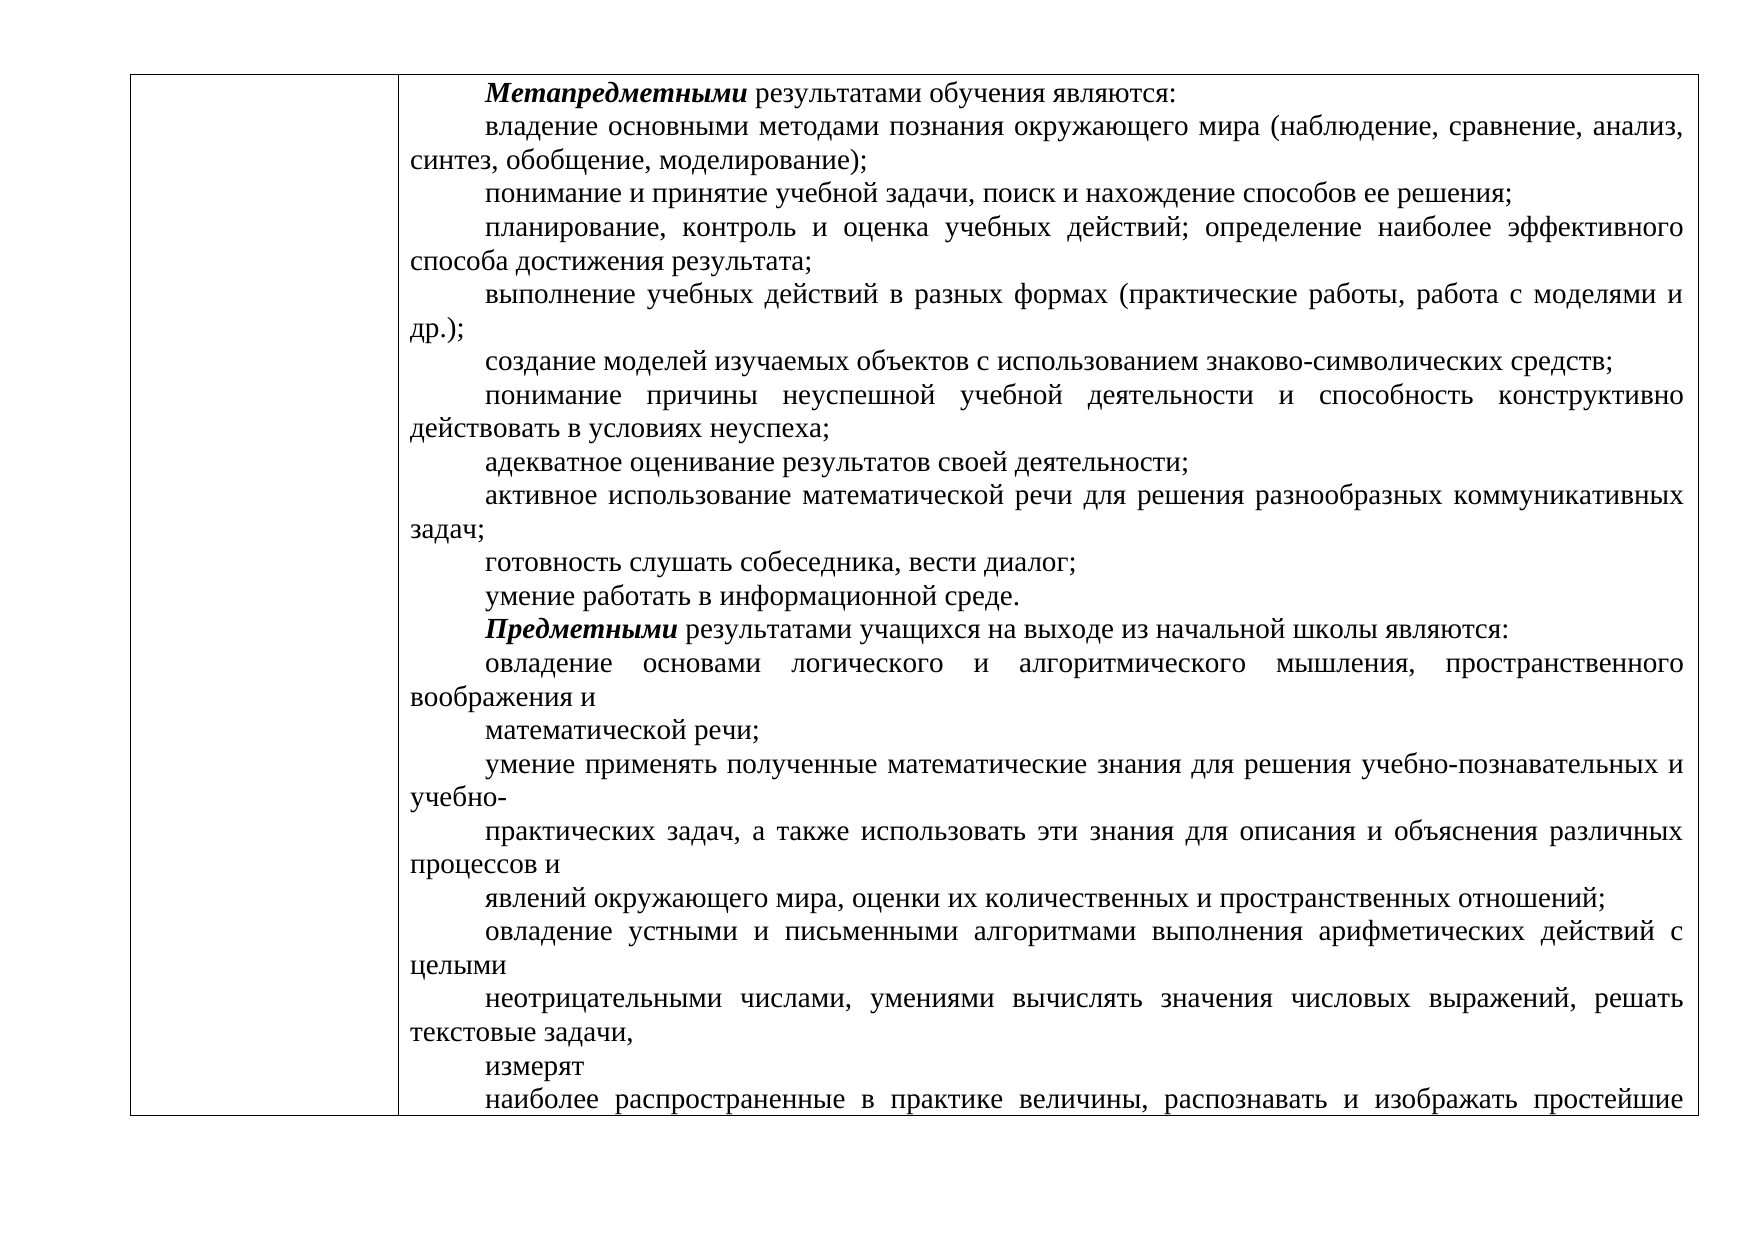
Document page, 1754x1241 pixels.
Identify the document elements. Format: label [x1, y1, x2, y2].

table_cell [399, 75, 1698, 1115]
table_cell [131, 75, 398, 1115]
